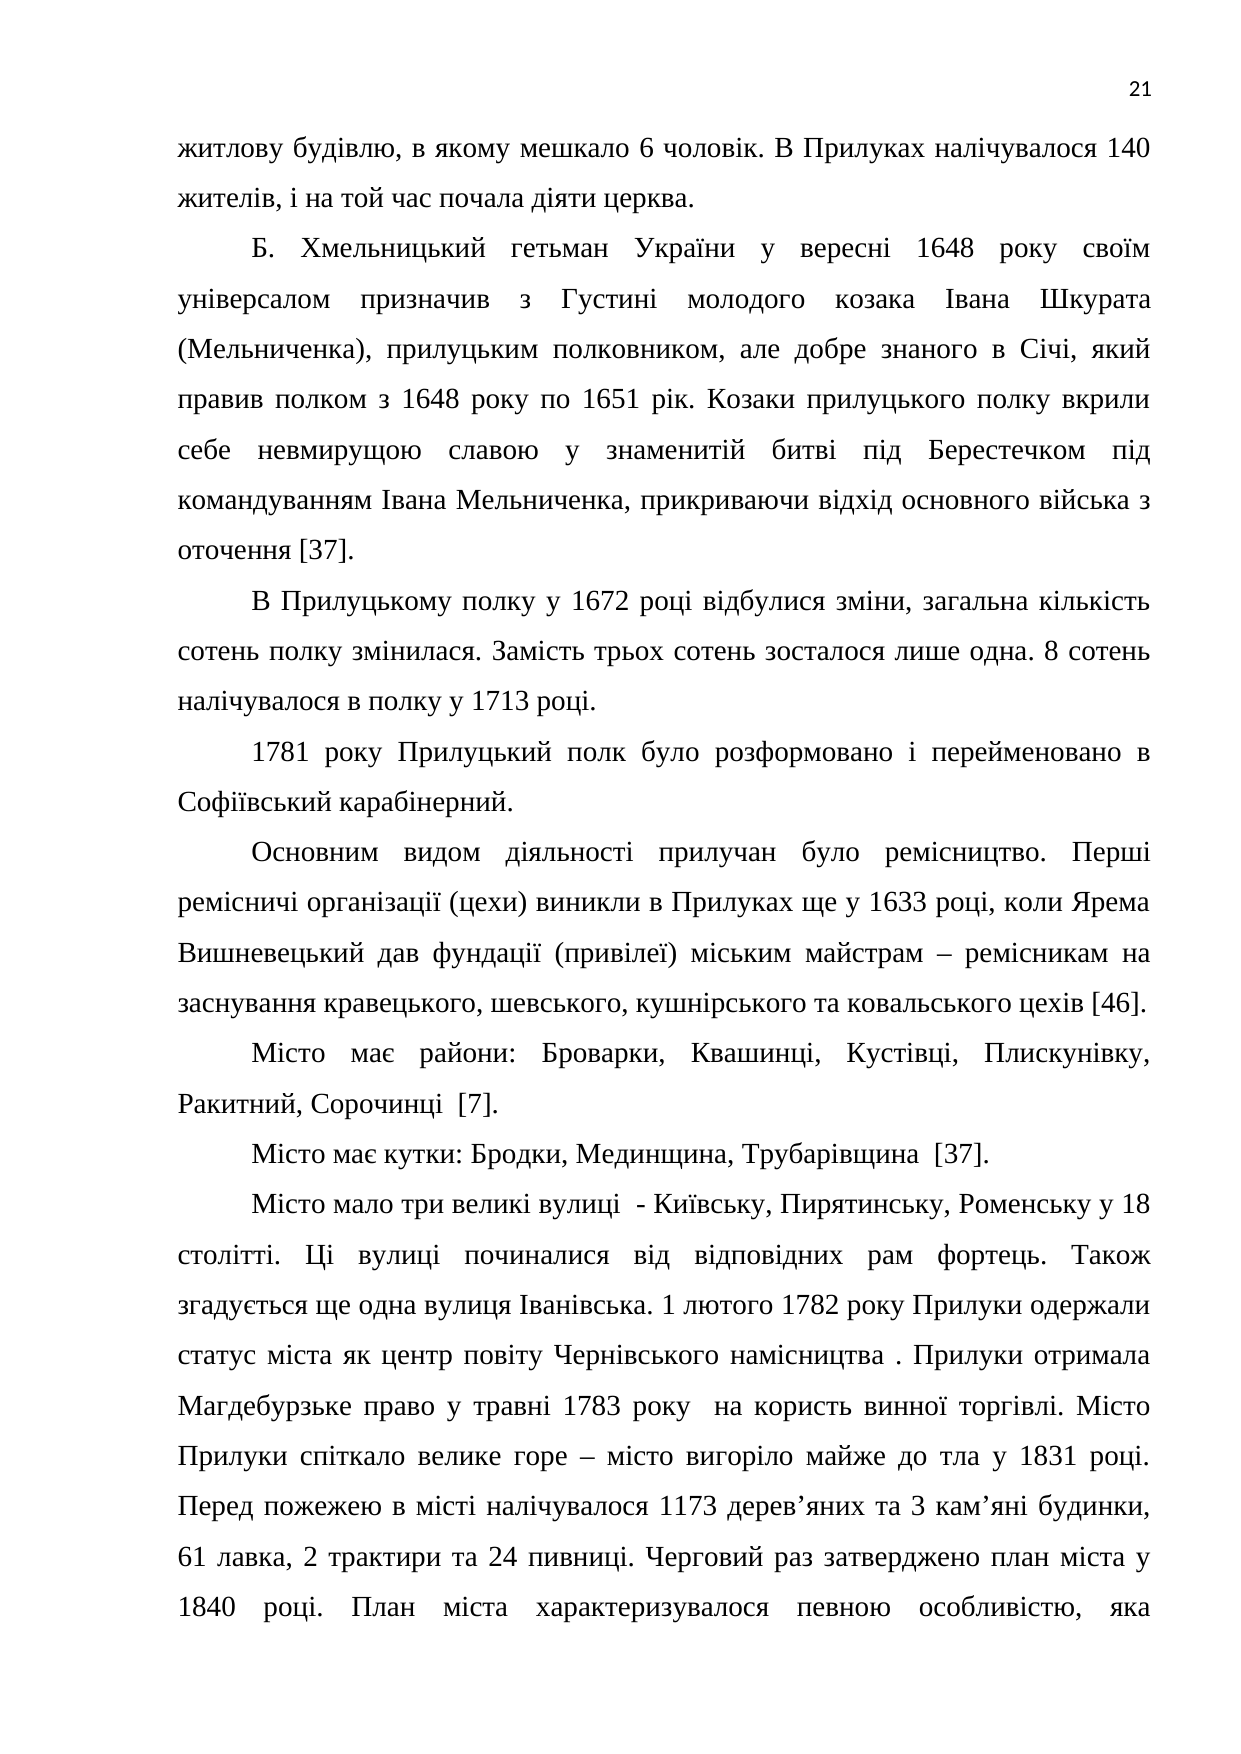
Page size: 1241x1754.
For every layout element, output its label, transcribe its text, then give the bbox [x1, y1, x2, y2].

text 1781 року Прилуцький полк було розформовано і перейменовано в Софіївський карабінерний. [177, 734, 1152, 817]
text Місто має кутки: Бродки, Мединщина, Трубарівщина [37]. [177, 1136, 1152, 1170]
text Місто має райони: Броварки, Квашинці, Кустівці, Плискунівку, Ракитний, Сорочинці [7]. [177, 1036, 1152, 1119]
text Основним видом діяльності прилучан було ремісництво. Перші ремісничі організації (цехи) виникли в Прилуках ще у 1633 році, коли Ярема Вишневецький дав фундації (привілеї) міським майстрам – ремісникам на заснування кравецького, шевського, кушнірського та ковальського цехів [46]. [177, 834, 1152, 1019]
text В Прилуцькому полку у 1672 році відбулися зміни, загальна кількість сотень полку змінилася. Замість трьох сотень зосталося лише одна. 8 сотень налічувалося в полку у 1713 році. [177, 583, 1152, 717]
text Б. Хмельницький гетьман України у вересні 1648 року своїм універсалом призначив з Густині молодого козака Івана Шкурата (Мельниченка), прилуцьким полковником, але добре знаного в Січі, який правив полком з 1648 року по 1651 рік. Козаки прилуцького полку вкрили себе невмирущою славою у знаменитій битві під Берестечком під командуванням Івана Мельниченка, прикриваючи відхід основного війська з оточення [37]. [177, 231, 1152, 566]
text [177, 1186, 1152, 1622]
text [177, 130, 1152, 214]
